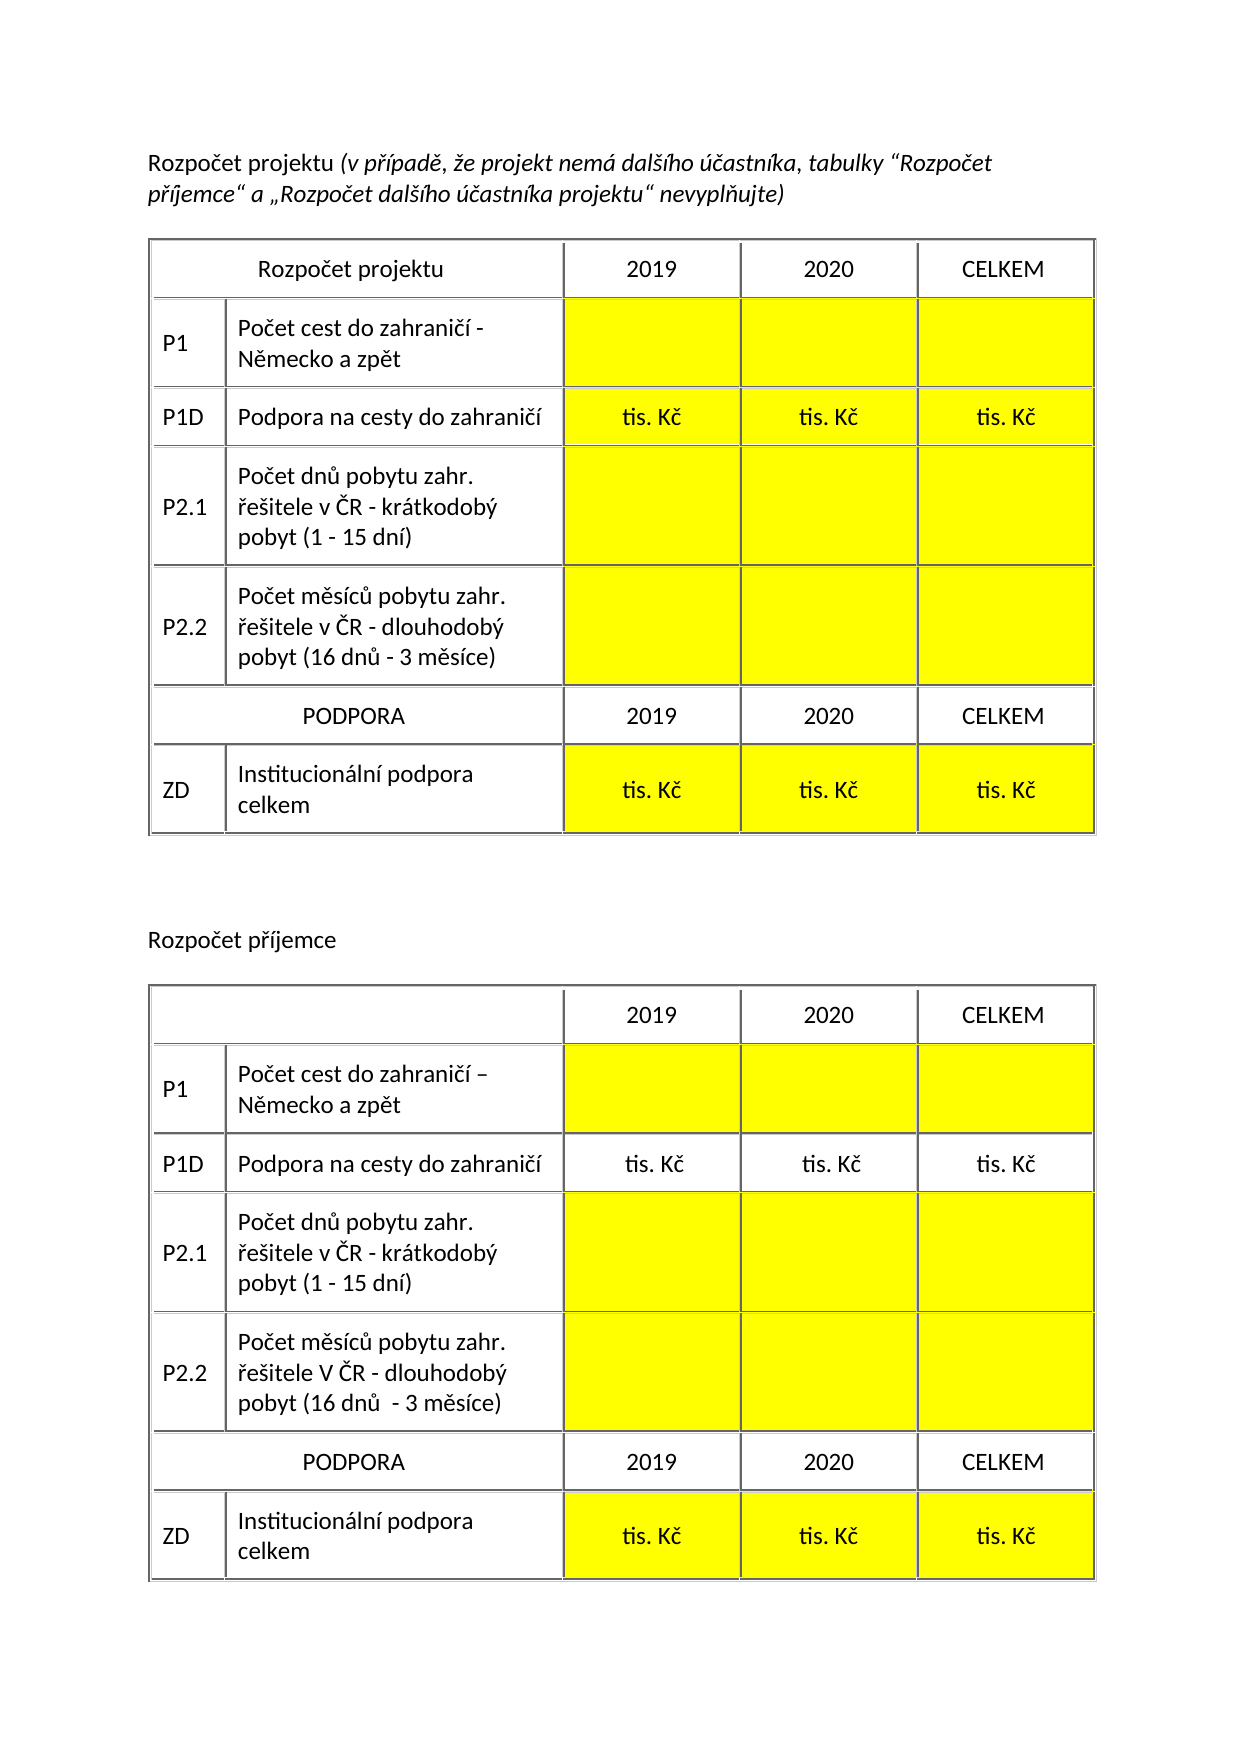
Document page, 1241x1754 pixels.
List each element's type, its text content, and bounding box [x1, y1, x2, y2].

table_cell [919, 564, 1094, 684]
table_cell [742, 1046, 916, 1132]
table_cell [917, 1311, 1095, 1430]
table_cell ZD [152, 1489, 225, 1578]
table_cell tis. Kč [563, 746, 740, 832]
table_cell Počet dnů pobytu zahr. řešitele v ČR - krátkodobý pobyt (1 - 15 dní) [227, 448, 562, 564]
table_cell tis. Kč [565, 1135, 739, 1191]
table_cell Počet měsíců pobytu zahr. řešitele v ČR - dlouhodobý pobyt (16 dnů - 3 měsíce) [227, 568, 562, 684]
table_cell [742, 568, 916, 684]
table_cell Institucionální podpora celkem [225, 746, 563, 832]
table_cell Podpora na cesty do zahraničí [227, 389, 562, 444]
table_cell PODPORA [152, 1430, 562, 1489]
table_cell Podpora na cesty do zahraničí [227, 1135, 562, 1191]
table_cell Počet cest do zahraničí – Německo a zpět [227, 1046, 562, 1132]
table_cell [565, 1046, 739, 1132]
table_cell tis. Kč [742, 389, 916, 444]
table_cell [565, 448, 739, 564]
table_cell [917, 1043, 1095, 1132]
table_cell 2019 [565, 1434, 739, 1489]
table_cell tis. Kč [919, 1132, 1093, 1191]
text Rozpočet příjemce [148, 924, 1093, 955]
table_cell Institucionální podpora celkem [225, 1493, 563, 1578]
table_cell P2.2 [150, 1311, 225, 1430]
table_cell 2020 [742, 1434, 916, 1489]
table_cell [742, 300, 916, 386]
table_header 2020 [740, 240, 917, 297]
table_cell P2.1 [152, 445, 224, 564]
table_cell P1 [150, 1043, 225, 1132]
table_cell ZD [150, 743, 225, 832]
table_cell Počet cest do zahraničí - Německo a zpět [227, 300, 562, 386]
table_cell [565, 300, 739, 386]
table_header 2019 [563, 240, 740, 297]
table_cell [742, 1194, 916, 1311]
table_cell [917, 297, 1095, 386]
table_header CELKEM [917, 241, 1093, 297]
table_cell 2020 [742, 688, 916, 743]
table_cell [917, 1191, 1095, 1311]
table_cell [565, 1314, 739, 1430]
table_cell tis. Kč [742, 1135, 916, 1191]
table_header Rozpočet projektu [152, 240, 563, 297]
table_header 2020 [740, 986, 917, 1043]
table_header CELKEM [917, 987, 1093, 1043]
table_header 2019 [563, 986, 740, 1043]
table_cell tis. Kč [917, 743, 1095, 832]
table_cell P1D [152, 1132, 224, 1191]
text Rozpočet projektu (v případě, že projekt nemá dalšího účastníka, tabulky “Rozpočet příjemce“ a „Rozpočet dalšího účastníka projektu“ nevyplňujte) [148, 148, 1093, 209]
table_cell [919, 445, 1094, 564]
table_cell tis. Kč [740, 1493, 917, 1578]
table_cell P1 [150, 297, 225, 386]
table_cell [565, 1194, 739, 1311]
table_cell tis. Kč [740, 746, 917, 832]
table_cell tis. Kč [917, 386, 1095, 444]
table_cell tis. Kč [917, 1489, 1094, 1578]
table_cell Počet měsíců pobytu zahr. řešitele V ČR - dlouhodobý pobyt (16 dnů - 3 měsíce) [227, 1314, 562, 1430]
table_cell P2.2 [152, 564, 224, 684]
table_cell tis. Kč [565, 389, 739, 444]
table_cell tis. Kč [563, 1493, 740, 1578]
table_header [152, 986, 563, 1043]
table_cell P1D [150, 386, 225, 444]
table_cell 2019 [565, 688, 739, 743]
table_cell CELKEM [919, 684, 1094, 743]
table_cell [565, 568, 739, 684]
table_cell P2.1 [150, 1191, 225, 1311]
table_cell [742, 1314, 916, 1430]
table_cell PODPORA [152, 684, 562, 743]
table_cell Počet dnů pobytu zahr. řešitele v ČR - krátkodobý pobyt (1 - 15 dní) [227, 1194, 562, 1311]
table_cell [742, 448, 916, 564]
table_cell CELKEM [919, 1430, 1094, 1489]
